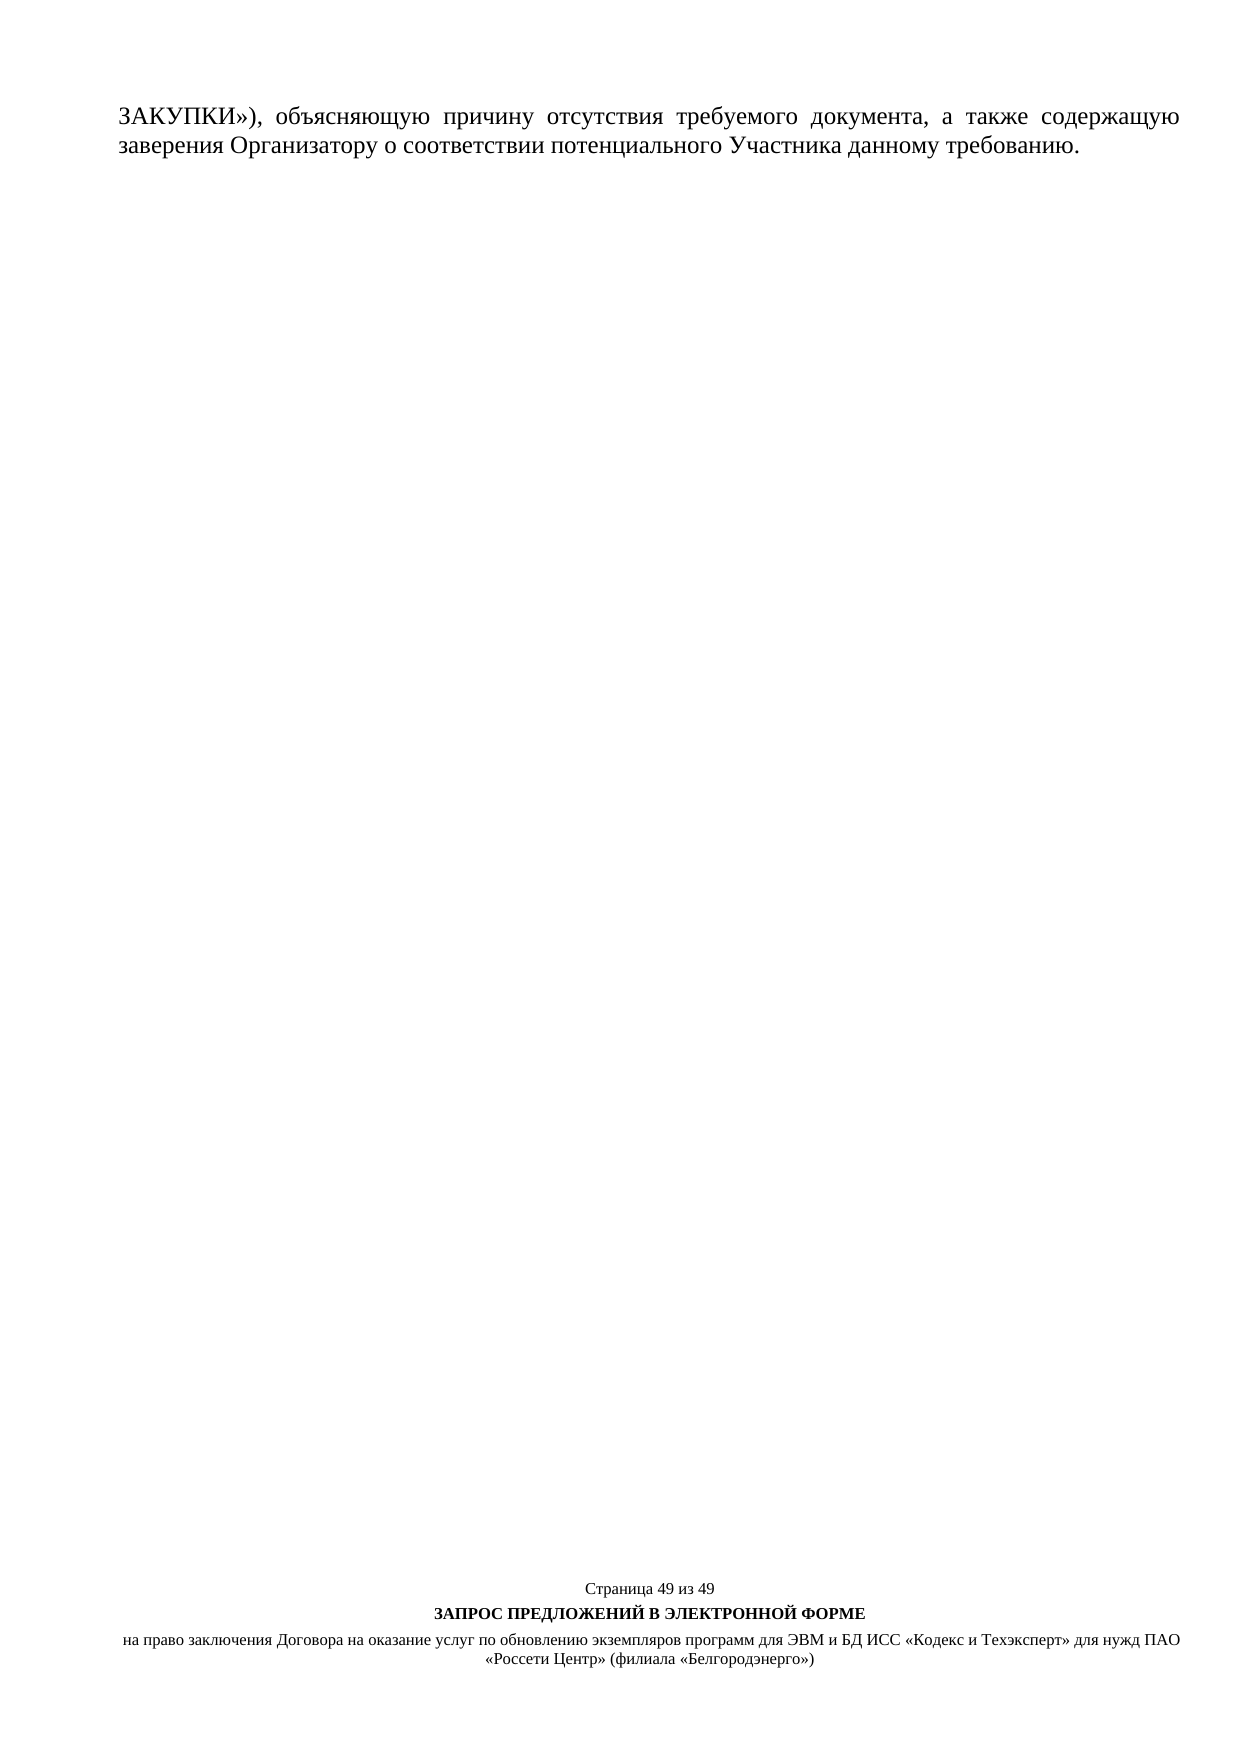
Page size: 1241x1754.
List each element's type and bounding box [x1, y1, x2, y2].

text [118, 101, 1181, 159]
